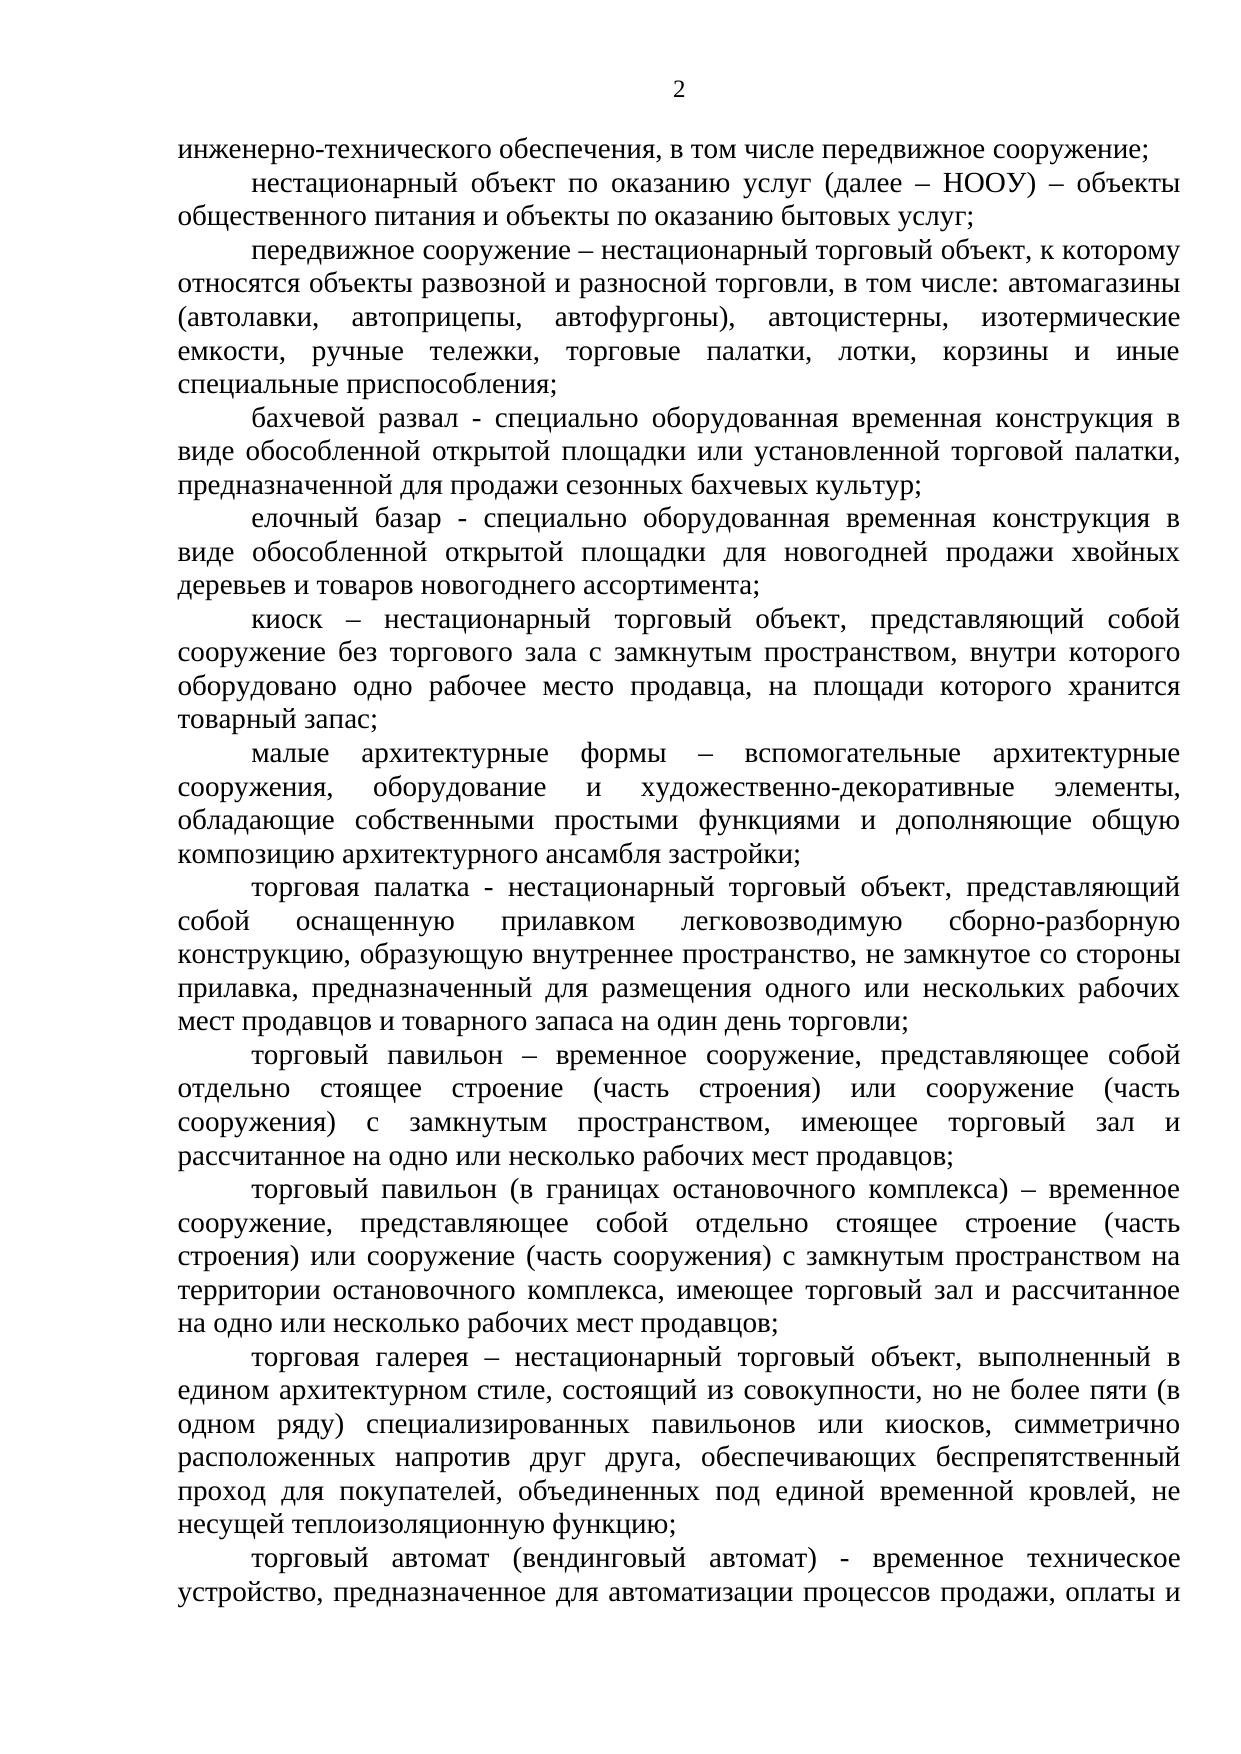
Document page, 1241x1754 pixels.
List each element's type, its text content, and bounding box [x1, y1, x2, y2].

text бахчевой развал - специально оборудованная временная конструкция в виде обособленной открытой площадки или установленной торговой палатки, предназначенной для продажи сезонных бахчевых культур; [177, 400, 1181, 500]
text елочный базар - специально оборудованная временная конструкция в виде обособленной открытой площадки для новогодней продажи хвойных деревьев и товаров новогоднего ассортимента; [177, 500, 1181, 601]
text передвижное сооружение – нестационарный торговый объект, к которому относятся объекты развозной и разносной торговли, в том числе: автомагазины (автолавки, автоприцепы, автофургоны), автоцистерны, изотермические емкости, ручные тележки, торговые палатки, лотки, корзины и иные специальные приспособления; [177, 232, 1181, 400]
text торговый павильон – временное сооружение, представляющее собой отдельно стоящее строение (часть строения) или сооружение (часть сооружения) с замкнутым пространством, имеющее торговый зал и рассчитанное на одно или несколько рабочих мест продавцов; [177, 1037, 1181, 1171]
text малые архитектурные формы – вспомогательные архитектурные сооружения, оборудование и художественно-декоративные элементы, обладающие собственными простыми функциями и дополняющие общую композицию архитектурного ансамбля застройки; [177, 735, 1181, 869]
text торговая палатка - нестационарный торговый объект, представляющий собой оснащенную прилавком легковозводимую сборно-разборную конструкцию, образующую внутреннее пространство, не замкнутое со стороны прилавка, предназначенный для размещения одного или нескольких рабочих мест продавцов и товарного запаса на один день торговли; [177, 869, 1181, 1037]
text нестационарный объект по оказанию услуг (далее – НООУ) – объекты общественного питания и объекты по оказанию бытовых услуг; [177, 165, 1181, 232]
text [177, 131, 1181, 165]
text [177, 1540, 1181, 1607]
text торговая галерея – нестационарный торговый объект, выполненный в едином архитектурном стиле, состоящий из совокупности, но не более пяти (в одном ряду) специализированных павильонов или киосков, симметрично расположенных напротив друг друга, обеспечивающих беспрепятственный проход для покупателей, объединенных под единой временной кровлей, не несущей теплоизоляционную функцию; [177, 1339, 1181, 1540]
text торговый павильон (в границах остановочного комплекса) – временное сооружение, представляющее собой отдельно стоящее строение (часть строения) или сооружение (часть сооружения) с замкнутым пространством на территории остановочного комплекса, имеющее торговый зал и рассчитанное на одно или несколько рабочих мест продавцов; [177, 1171, 1181, 1339]
text киоск – нестационарный торговый объект, представляющий собой сооружение без торгового зала с замкнутым пространством, внутри которого оборудовано одно рабочее место продавца, на площади которого хранится товарный запас; [177, 601, 1181, 735]
